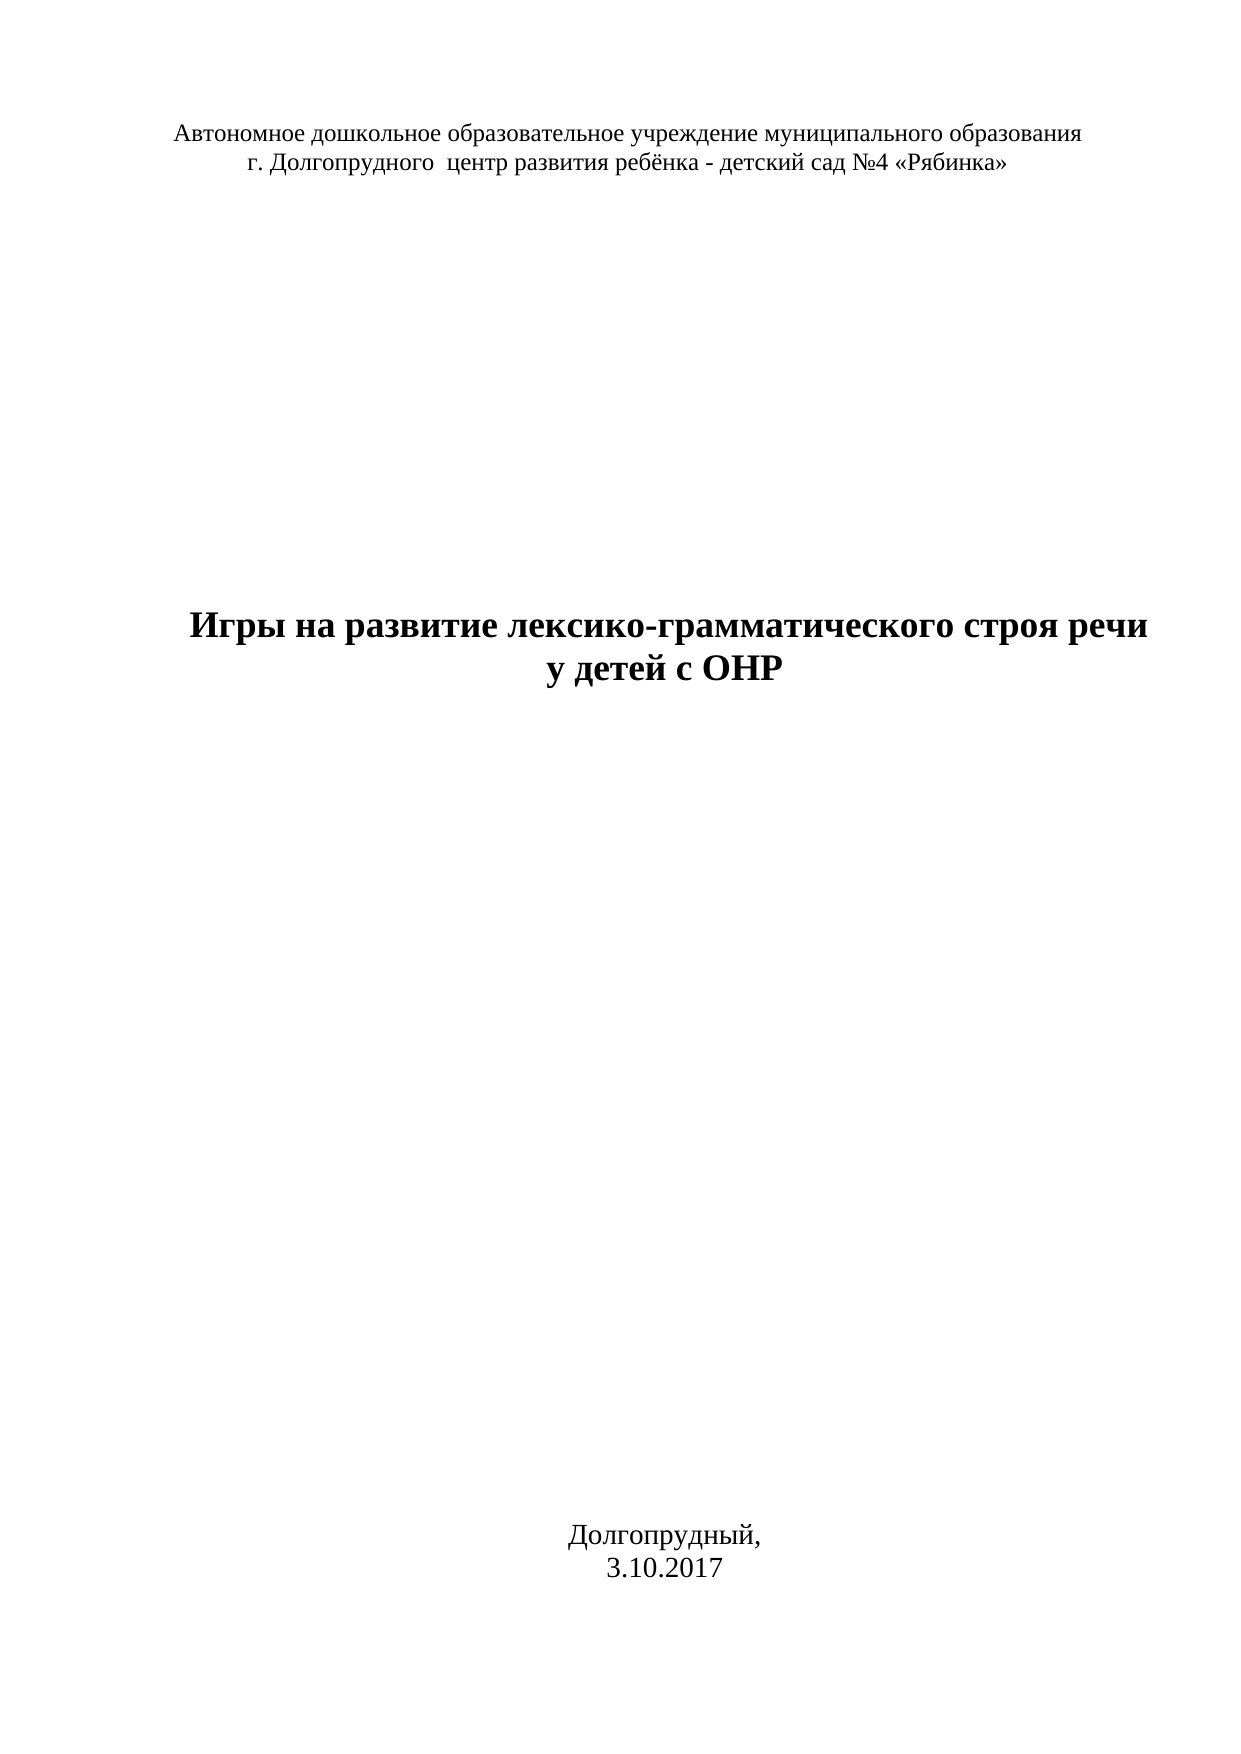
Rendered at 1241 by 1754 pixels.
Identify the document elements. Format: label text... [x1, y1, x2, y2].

text 3.10.2017 [177, 1550, 1152, 1584]
text Долгопрудный, [177, 1517, 1152, 1550]
text г. Долгопрудного центр развития ребёнка - детский сад №4 «Рябинка» [103, 147, 1152, 176]
text Игры на развитие лексико-грамматического строя речи у детей с ОНР [177, 603, 1152, 689]
text Автономное дошкольное образовательное учреждение муниципального образования [103, 118, 1152, 147]
